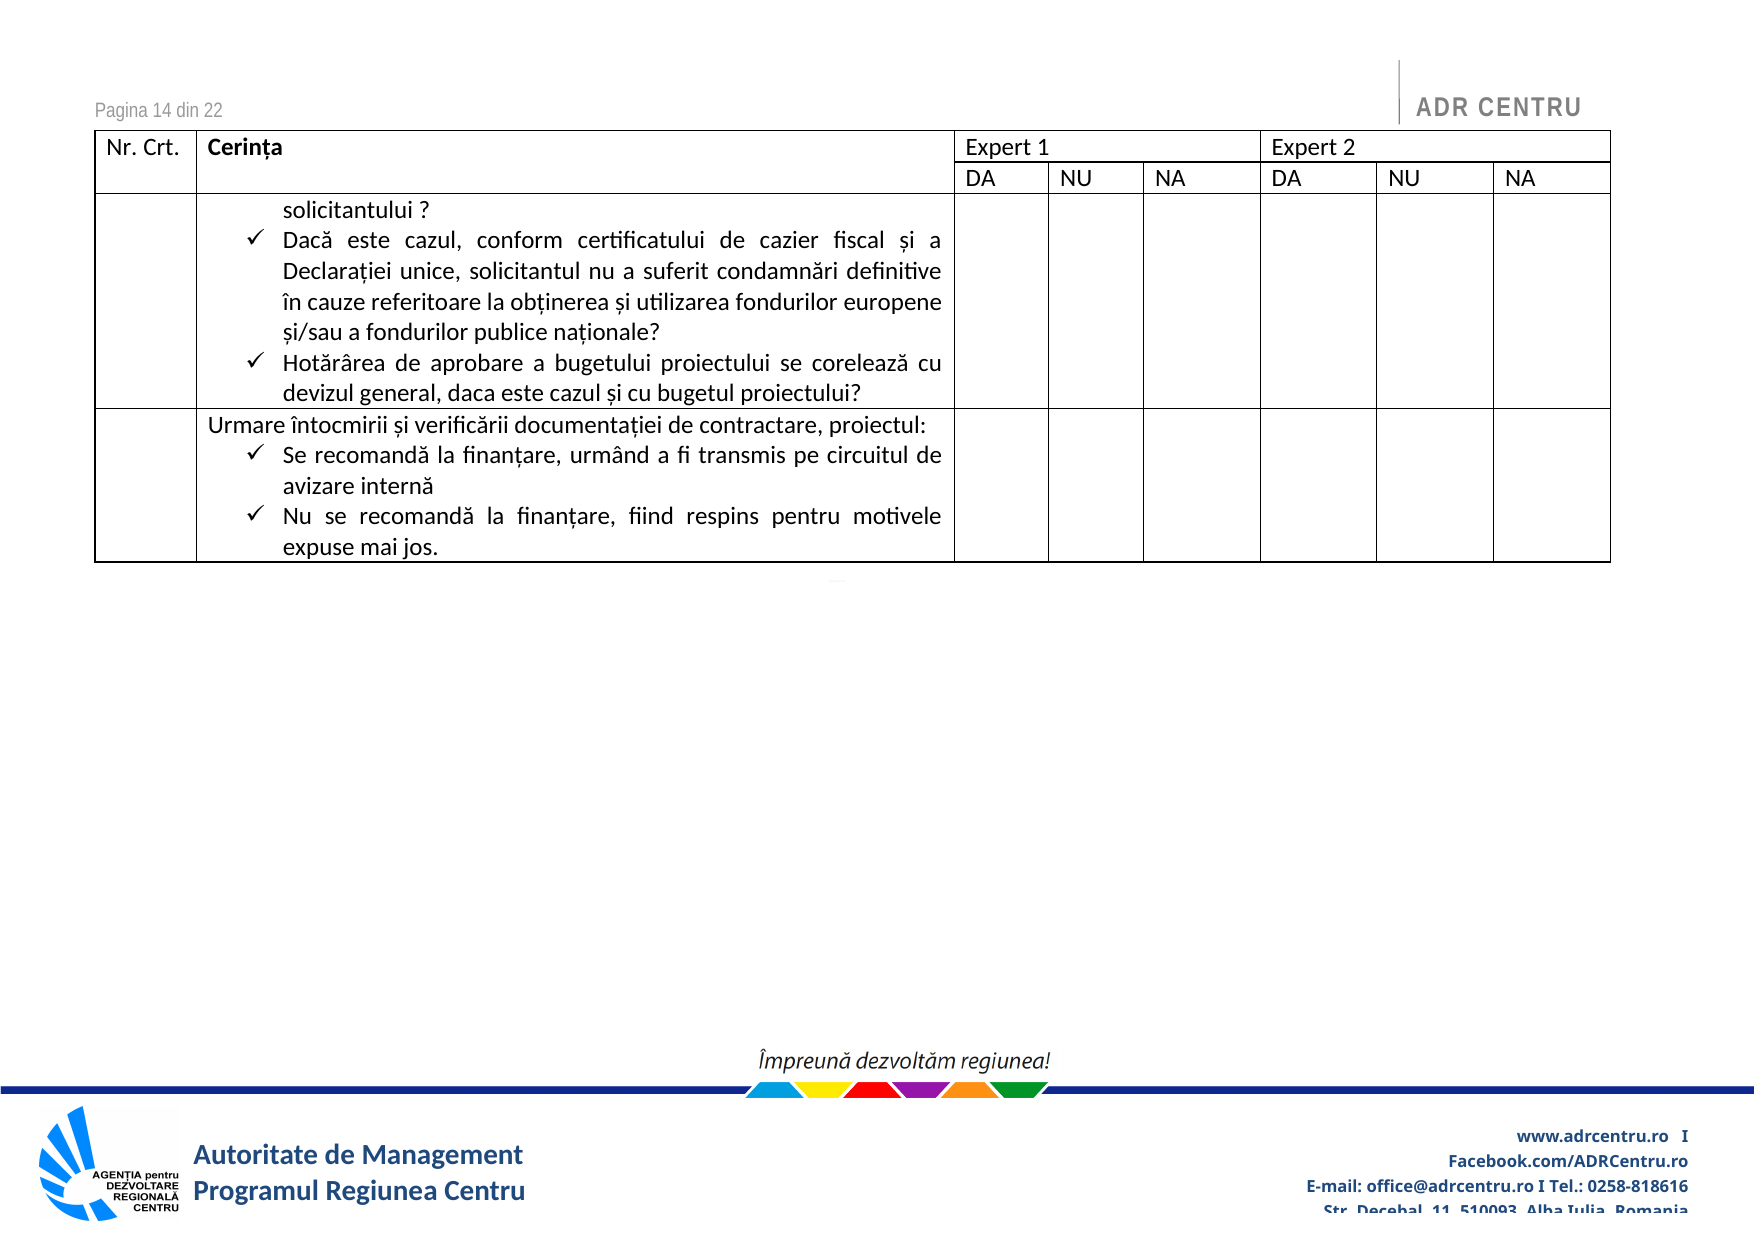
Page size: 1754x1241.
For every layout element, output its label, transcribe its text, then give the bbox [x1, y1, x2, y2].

picture [0, 1082, 758, 1098]
table_cell [96, 194, 196, 408]
picture [791, 1082, 1754, 1098]
table_header Cerința [197, 131, 954, 193]
table_cell [1377, 194, 1493, 408]
table_header Nr. Crt. [96, 131, 196, 193]
table_cell NA [1494, 163, 1610, 193]
table_cell NU [1377, 163, 1493, 193]
table_cell [1049, 409, 1143, 561]
table_header Expert 1 [955, 131, 1260, 161]
table_cell [1144, 194, 1260, 408]
table_cell DA [1261, 163, 1376, 193]
table_cell DA [955, 163, 1048, 193]
table_cell [1494, 409, 1610, 561]
table_cell [1494, 194, 1610, 408]
table_cell [96, 409, 196, 561]
table_cell [955, 194, 1048, 408]
table_cell [1377, 409, 1493, 561]
table_header Expert 2 [1261, 131, 1610, 161]
picture [745, 1047, 1064, 1074]
table_cell [1261, 409, 1376, 561]
table_cell [955, 409, 1048, 561]
picture [39, 1106, 179, 1221]
table_cell [1049, 194, 1143, 408]
table_cell [1261, 194, 1376, 408]
table_cell NA [1144, 163, 1260, 193]
table_cell [1144, 409, 1260, 561]
table_cell Urmare întocmirii și verificării documentației de contractare, proiectul: Se recomandă la finanțare, urmând a fi transmis pe circuitul de avizare internă Nu se recomandă la finanțare, fiind respins pentru motivele expuse mai jos. [197, 409, 954, 561]
table_cell NU [1049, 163, 1143, 193]
